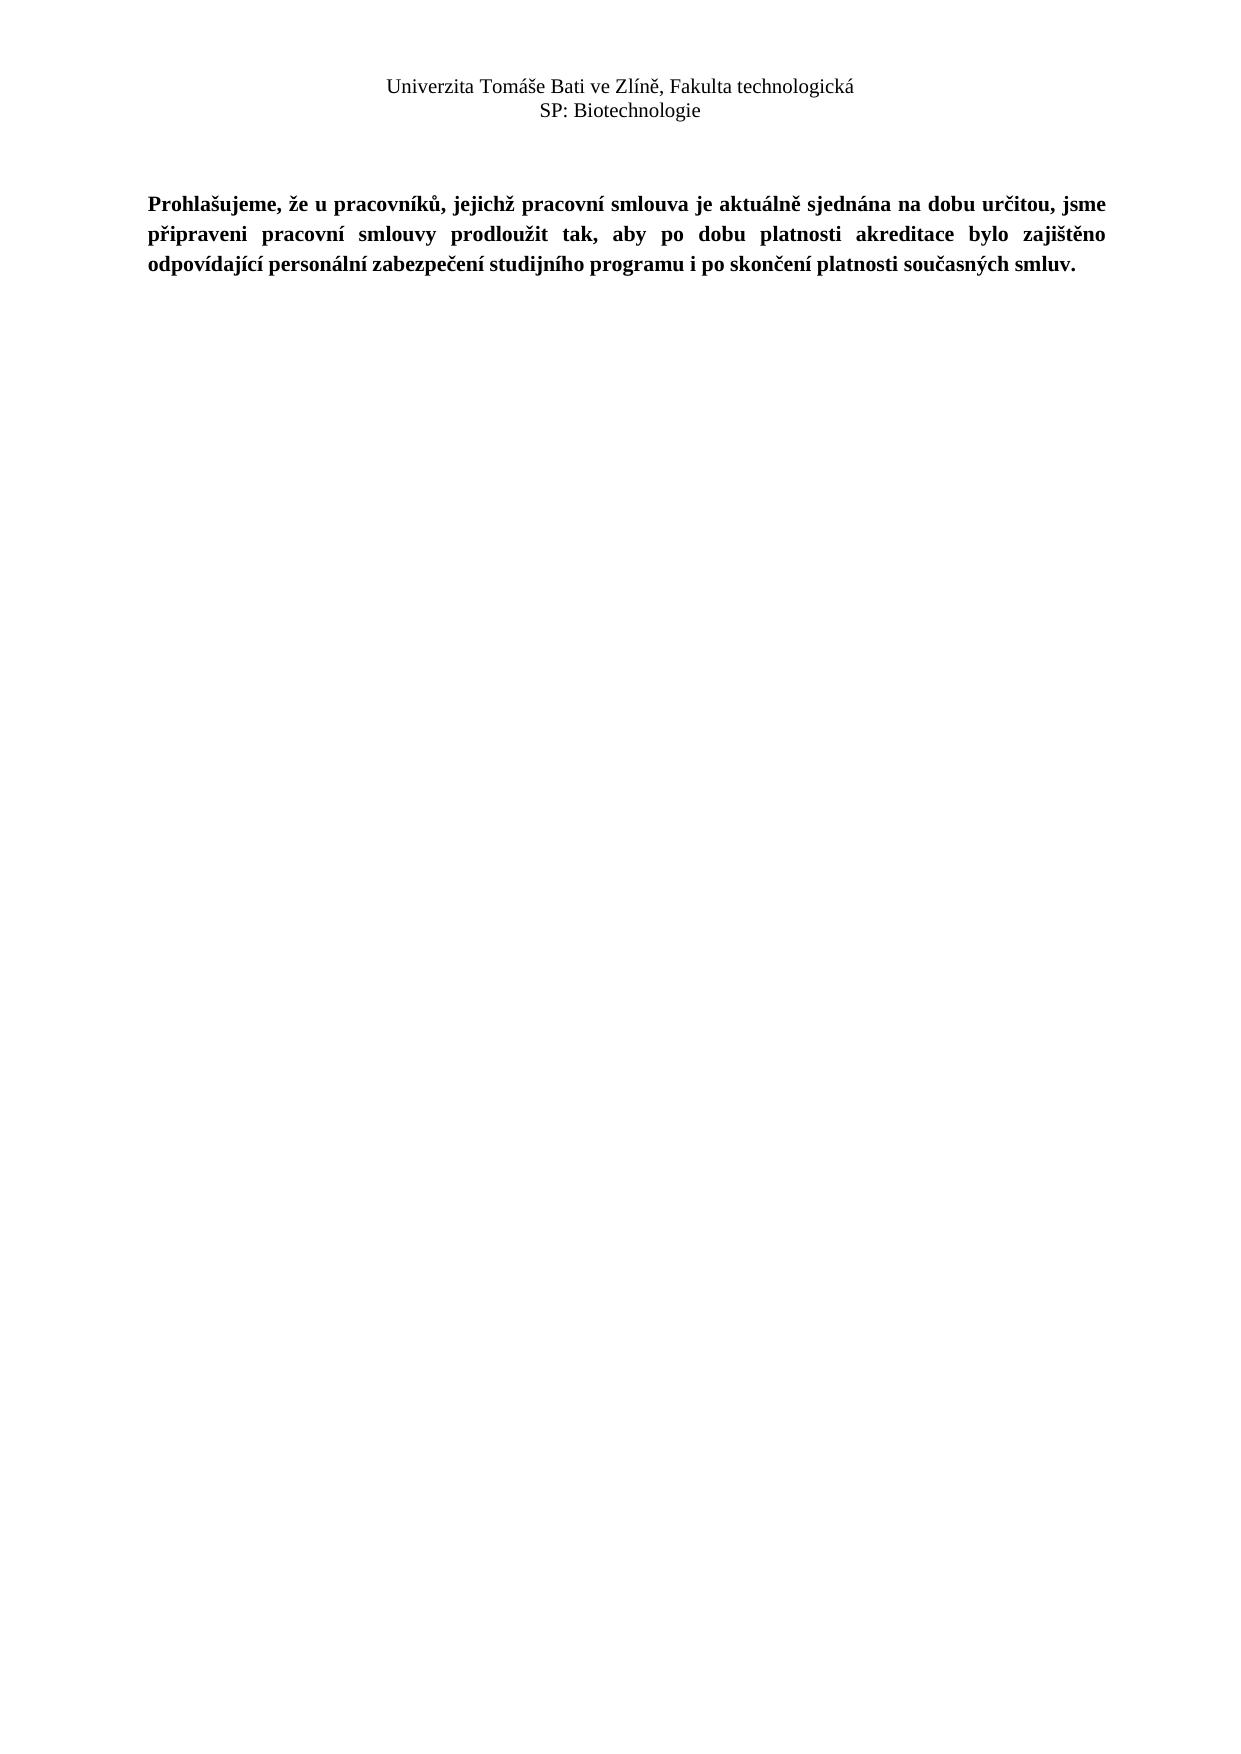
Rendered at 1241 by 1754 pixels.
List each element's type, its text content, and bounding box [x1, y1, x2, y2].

text Prohlašujeme, že u pracovníků, jejichž pracovní smlouva je aktuálně sjednána na dobu určitou, jsme připraveni pracovní smlouvy prodloužit tak, aby po dobu platnosti akreditace bylo zajištěno odpovídající personální zabezpečení studijního programu i po skončení platnosti současných smluv. [148, 191, 1107, 276]
